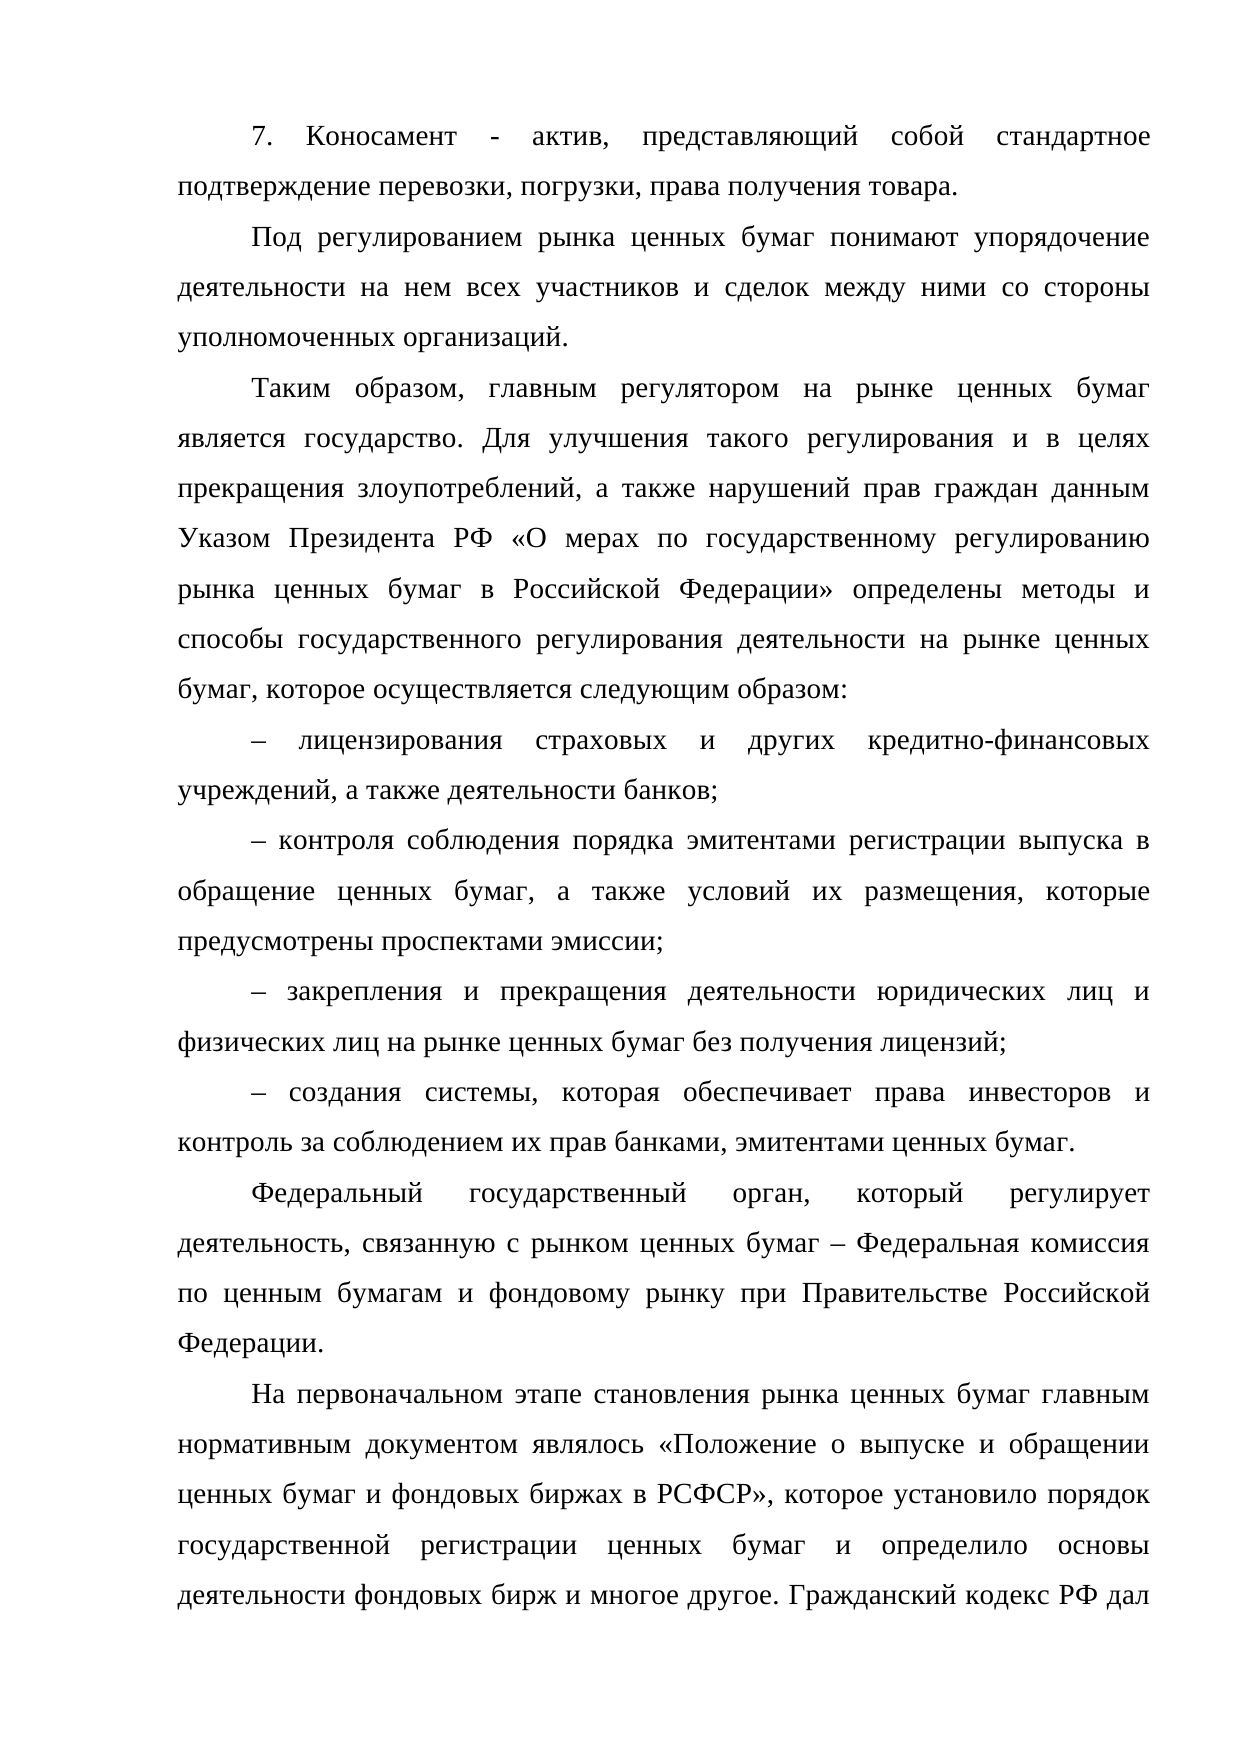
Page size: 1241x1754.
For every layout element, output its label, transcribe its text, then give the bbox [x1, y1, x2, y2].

text – закрепления и прекращения деятельности юридических лиц и физических лиц на рынке ценных бумаг без получения лицензий; [177, 973, 1152, 1057]
text – контроля соблюдения порядка эмитентами регистрации выпуска в обращение ценных бумаг, а также условий их размещения, которые предусмотрены проспектами эмиссии; [177, 822, 1152, 957]
text 7. Коносамент - актив, представляющий собой стандартное подтверждение перевозки, погрузки, права получения товара. [177, 118, 1152, 202]
text Под регулированием рынка ценных бумаг понимают упорядочение деятельности на нем всех участников и сделок между ними со стороны уполномоченных организаций. [177, 219, 1152, 353]
text – создания системы, которая обеспечивает права инвесторов и контроль за соблюдением их прав банками, эмитентами ценных бумаг. [177, 1074, 1152, 1158]
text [177, 1376, 1152, 1611]
text Таким образом, главным регулятором на рынке ценных бумаг является государство. Для улучшения такого регулирования и в целях прекращения злоупотреблений, а также нарушений прав граждан данным Указом Президента РФ «О мерах по государственному регулированию рынка ценных бумаг в Российской Федерации» определены методы и способы государственного регулирования деятельности на рынке ценных бумаг, которое осуществляется следующим образом: [177, 370, 1152, 705]
text Федеральный государственный орган, который регулирует деятельность, связанную с рынком ценных бумаг – Федеральная комиссия по ценным бумагам и фондовому рынку при Правительстве Российской Федерации. [177, 1175, 1152, 1359]
text – лицензирования страховых и других кредитно-финансовых учреждений, а также деятельности банков; [177, 722, 1152, 806]
